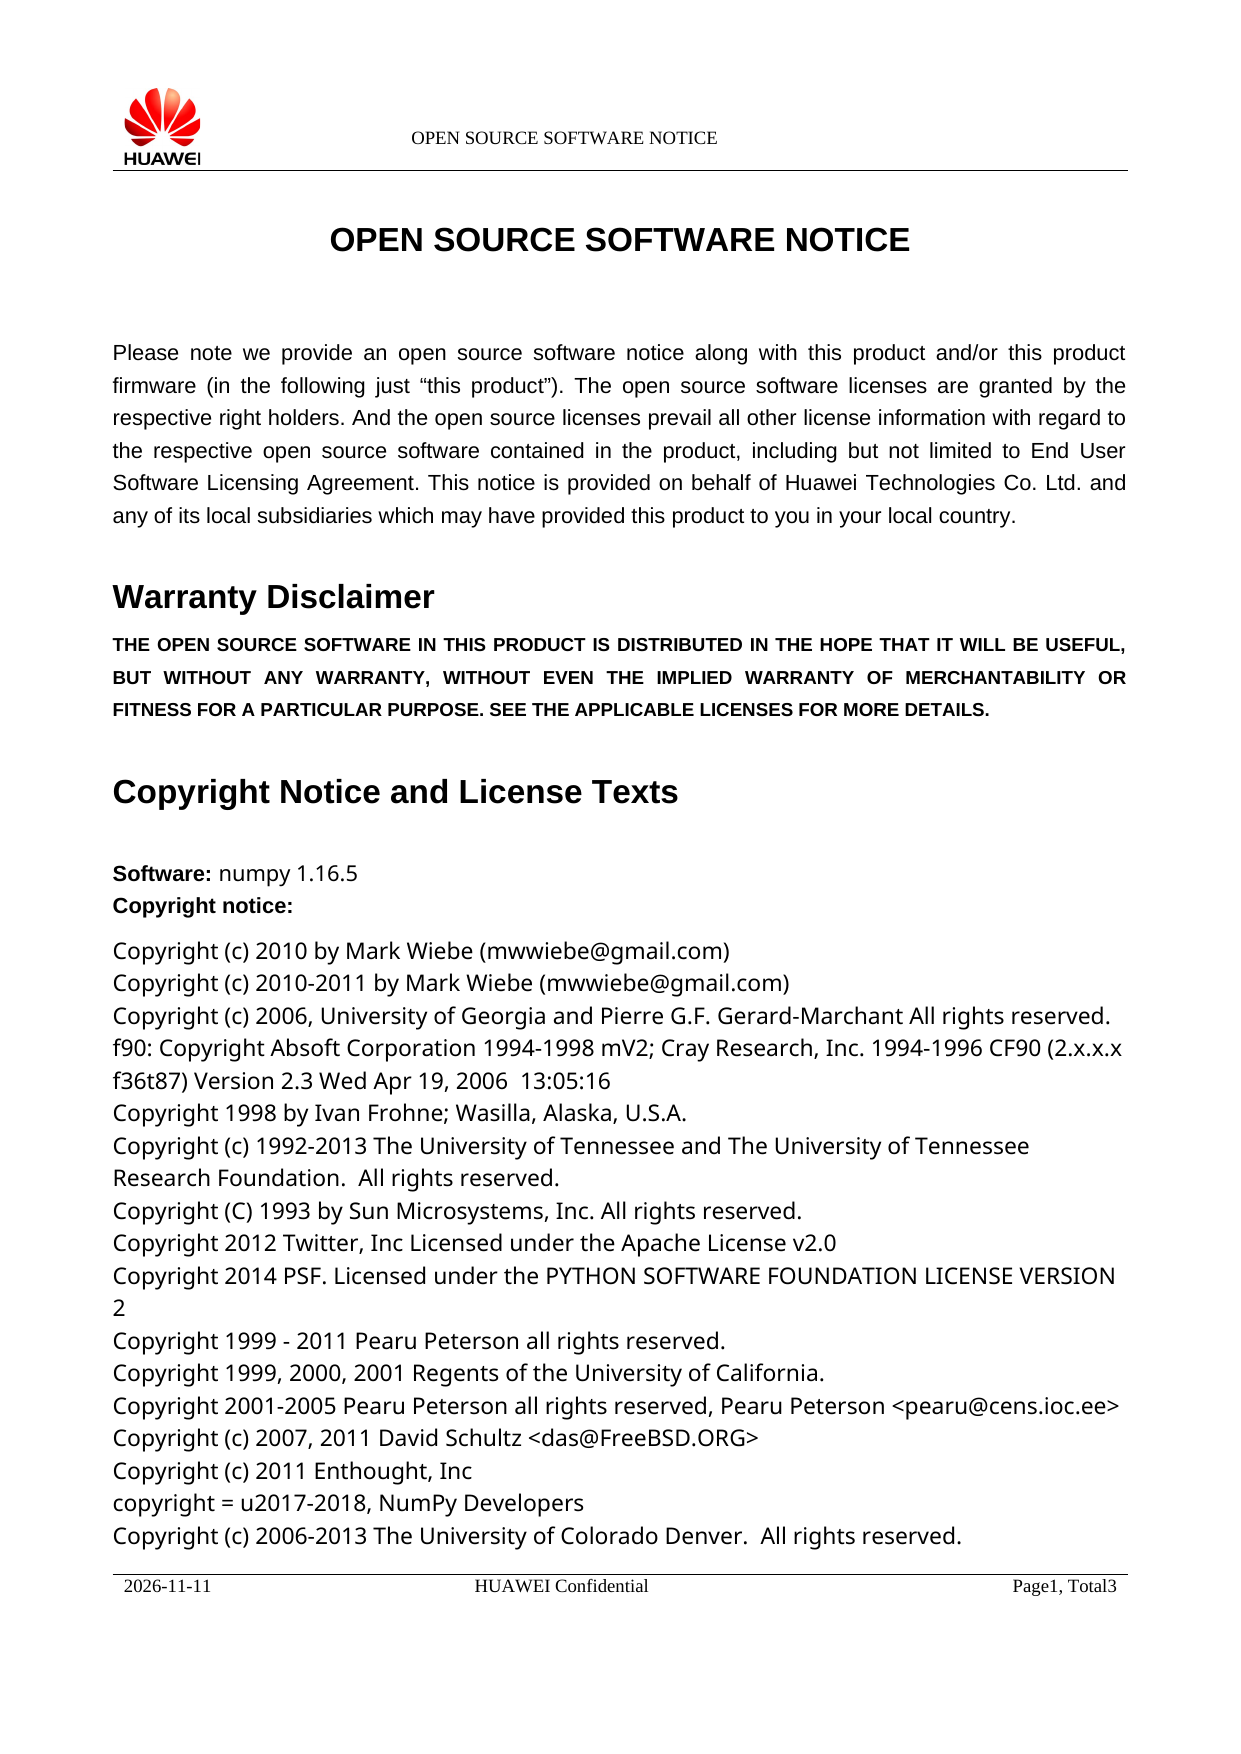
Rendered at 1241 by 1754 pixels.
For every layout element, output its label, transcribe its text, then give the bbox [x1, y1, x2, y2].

text OPEN SOURCE SOFTWARE NOTICE [112, 206, 1128, 271]
title Software: numpy 1.16.5 [112, 856, 1128, 889]
text The open source software in this product is distributed in the hope that it will be useful, but WITHOUT ANY WARRANTY, without even the implied warranty of MERCHANTABILITY or FITNESS FOR A PARTICULAR PURPOSE. See the applicable licenses for more details. [112, 629, 1128, 726]
text Warranty Disclaimer [112, 564, 1128, 629]
picture [124, 88, 201, 165]
text Copyright Notice and License Texts [112, 759, 1128, 824]
text Copyright notice: [112, 889, 1128, 921]
text Please note we provide an open source software notice along with this product and/or this product firmware (in the following just “this product”). The open source software licenses are granted by the respective right holders. And the open source licenses prevail all other license information with regard to the respective open source software contained in the product, including but not limited to End User Software Licensing Agreement. This notice is provided on behalf of Huawei Technologies Co. Ltd. and any of its local subsidiaries which may have provided this product to you in your local country. [112, 336, 1128, 531]
